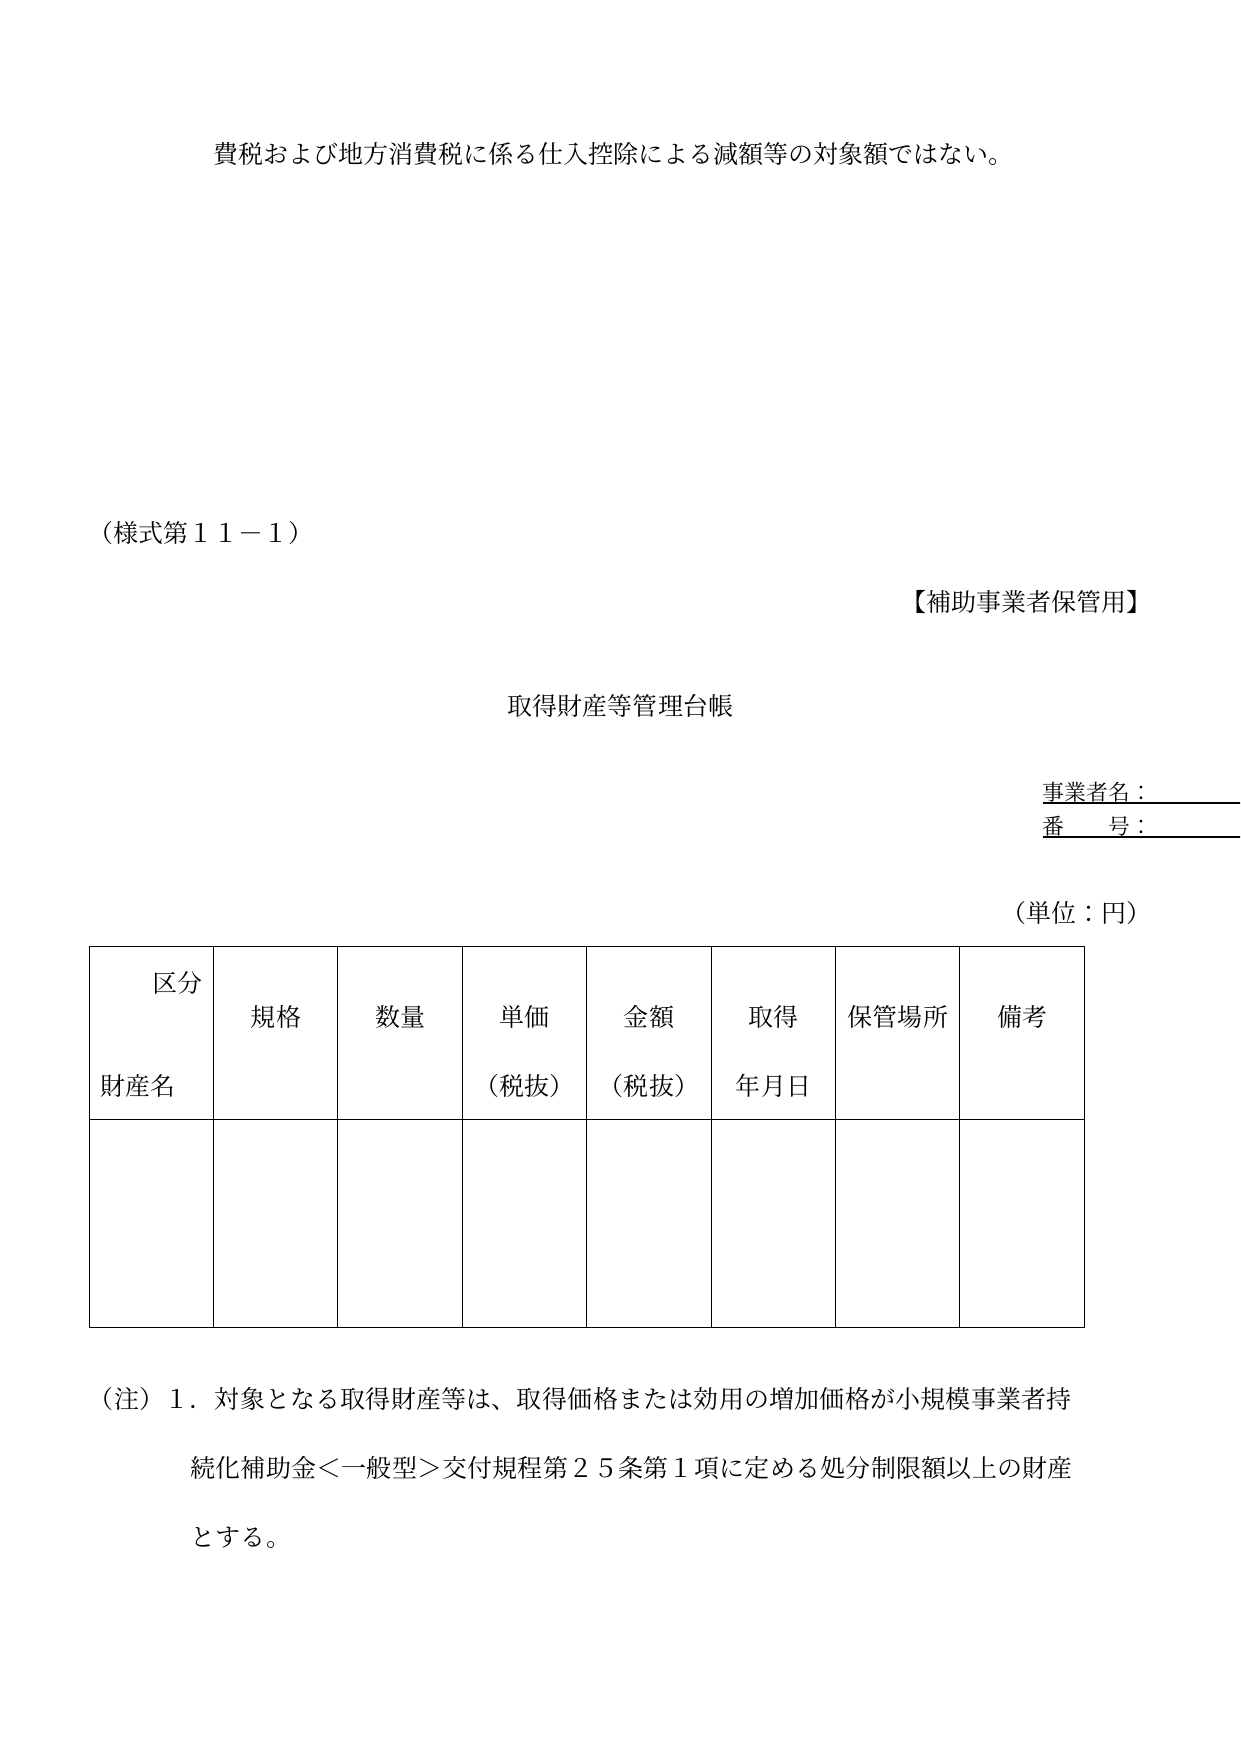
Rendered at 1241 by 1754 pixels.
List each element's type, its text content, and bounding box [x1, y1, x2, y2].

text 事業者名： [89, 773, 1152, 808]
table_header 規格 [214, 947, 337, 1119]
table_header 備考 [960, 947, 1084, 1119]
table_cell [214, 1120, 337, 1327]
text （様式第１１－１） [89, 498, 1152, 567]
text 費税および地方消費税に係る仕入控除による減額等の対象額ではない。 [89, 118, 1152, 187]
table_header 数量 [338, 947, 462, 1119]
table_cell [90, 1120, 213, 1327]
table_header 取得 年月日 [712, 947, 835, 1119]
table_cell [338, 1120, 462, 1327]
text 取得財産等管理台帳 [89, 670, 1152, 739]
table_header 区分 財産名 [90, 947, 213, 1119]
table_cell [587, 1120, 711, 1327]
table_cell [836, 1120, 959, 1327]
table_cell [712, 1120, 835, 1327]
text 続化補助金＜一般型＞交付規程第２５条第１項に定める処分制限額以上の財産 [89, 1432, 1152, 1501]
text （注）１．対象となる取得財産等は、取得価格または効用の増加価格が小規模事業者持 [89, 1363, 1152, 1432]
table_cell [463, 1120, 586, 1327]
table_cell [960, 1120, 1084, 1327]
table_header 単価 （税抜） [463, 947, 586, 1119]
text （単位：円） [89, 877, 1152, 946]
table_header 金額 （税抜） [587, 947, 711, 1119]
text 【補助事業者保管用】 [89, 567, 1152, 636]
text 番 号： [89, 808, 1152, 842]
table_header 保管場所 [836, 947, 959, 1119]
text とする。 [89, 1501, 1152, 1570]
